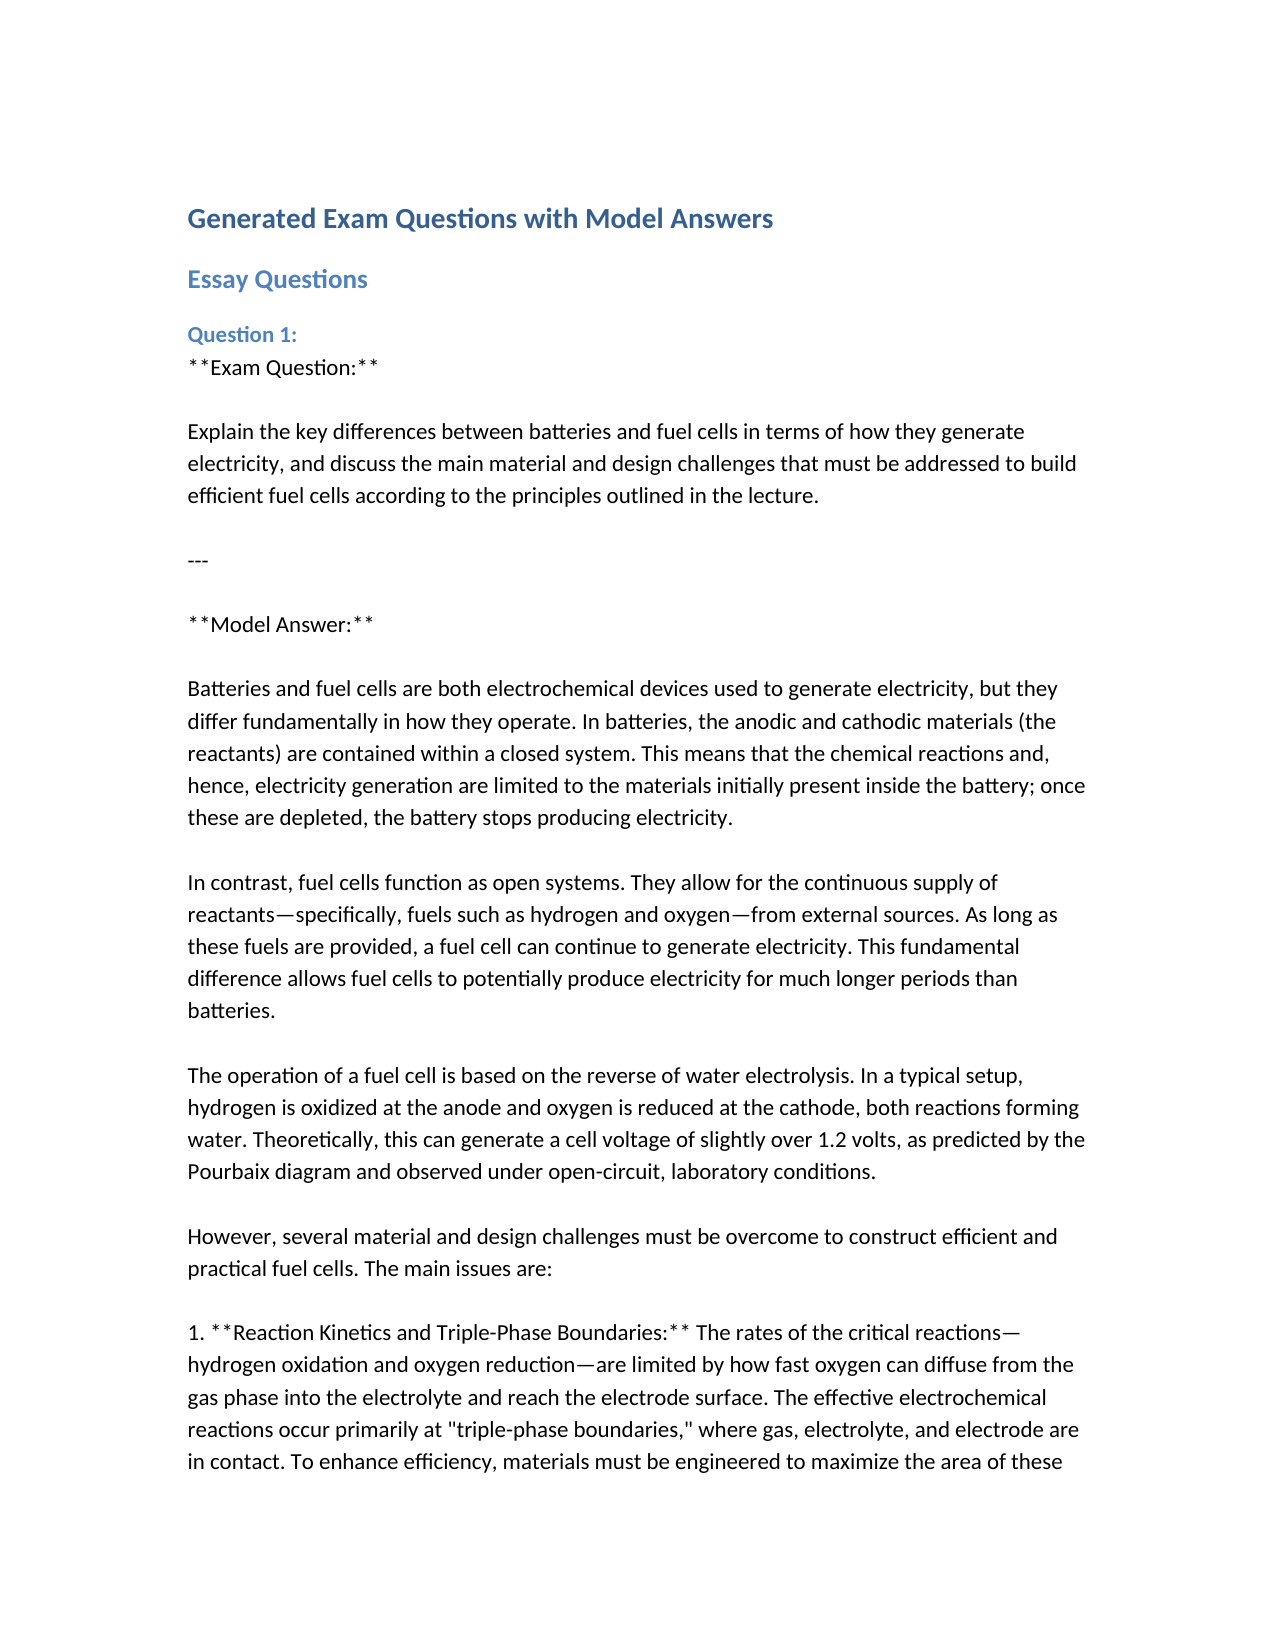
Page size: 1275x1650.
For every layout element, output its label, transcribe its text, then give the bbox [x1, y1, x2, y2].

subtitle Question 1: [187, 321, 1087, 348]
subtitle Generated Exam Questions with Model Answers [187, 200, 1087, 236]
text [187, 353, 1087, 1475]
subtitle Essay Questions [187, 262, 1087, 295]
